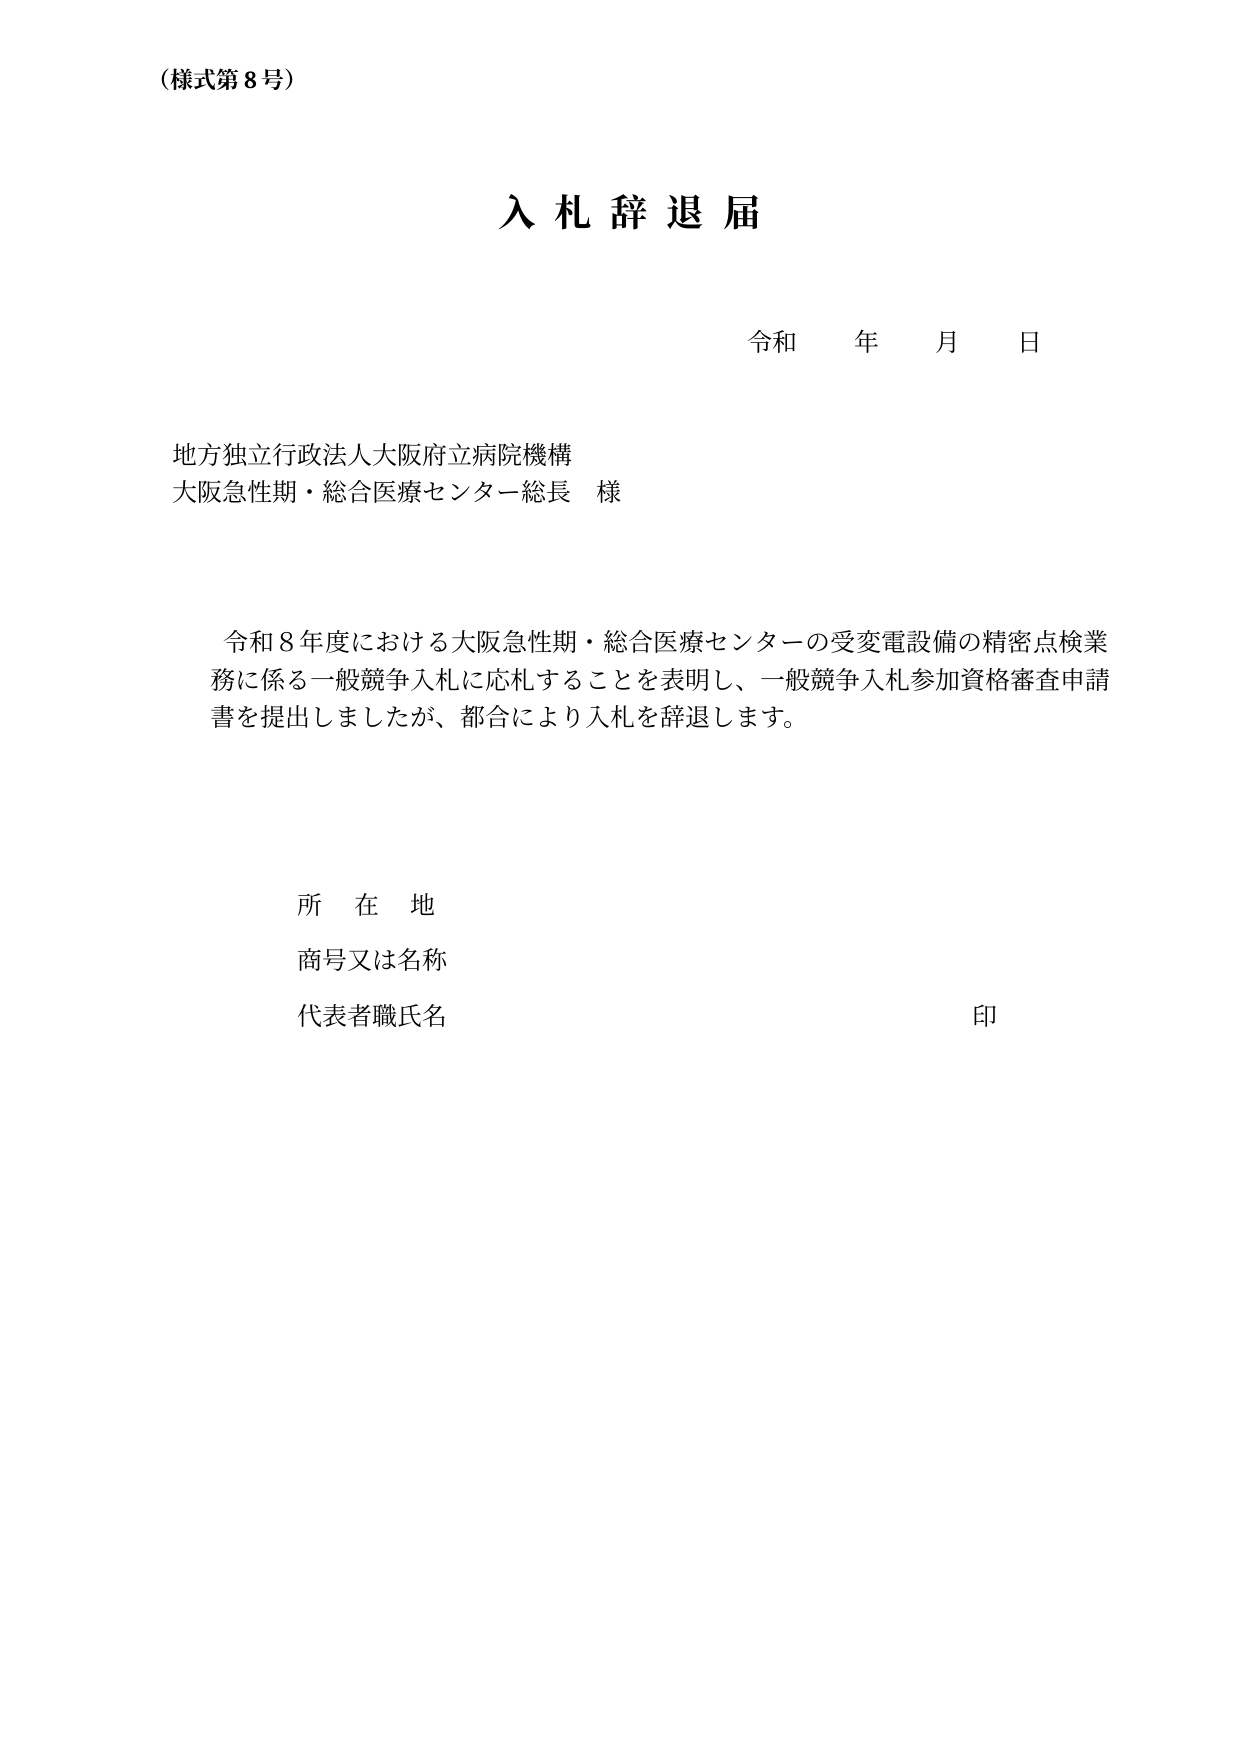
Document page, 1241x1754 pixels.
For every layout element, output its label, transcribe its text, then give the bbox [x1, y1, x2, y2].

text （様式第8号） [148, 60, 1110, 97]
text 令和 年 月 日 [148, 322, 1110, 360]
text 所 在 地 [148, 885, 1110, 922]
text 令和８年度における大阪急性期・総合医療センターの受変電設備の精密点検業務に係る一般競争入札に応札することを表明し、一般競争入札参加資格審査申請書を提出しましたが、都合により入札を辞退します。 [148, 622, 1110, 735]
text 地方独立行政法人大阪府立病院機構 [148, 435, 1110, 472]
text 商号又は名称 [148, 940, 1110, 978]
text 入札辞退届 [148, 172, 1110, 247]
text 代表者職氏名 印 [148, 996, 1110, 1033]
text 大阪急性期・総合医療センター総長 様 [148, 472, 1110, 510]
